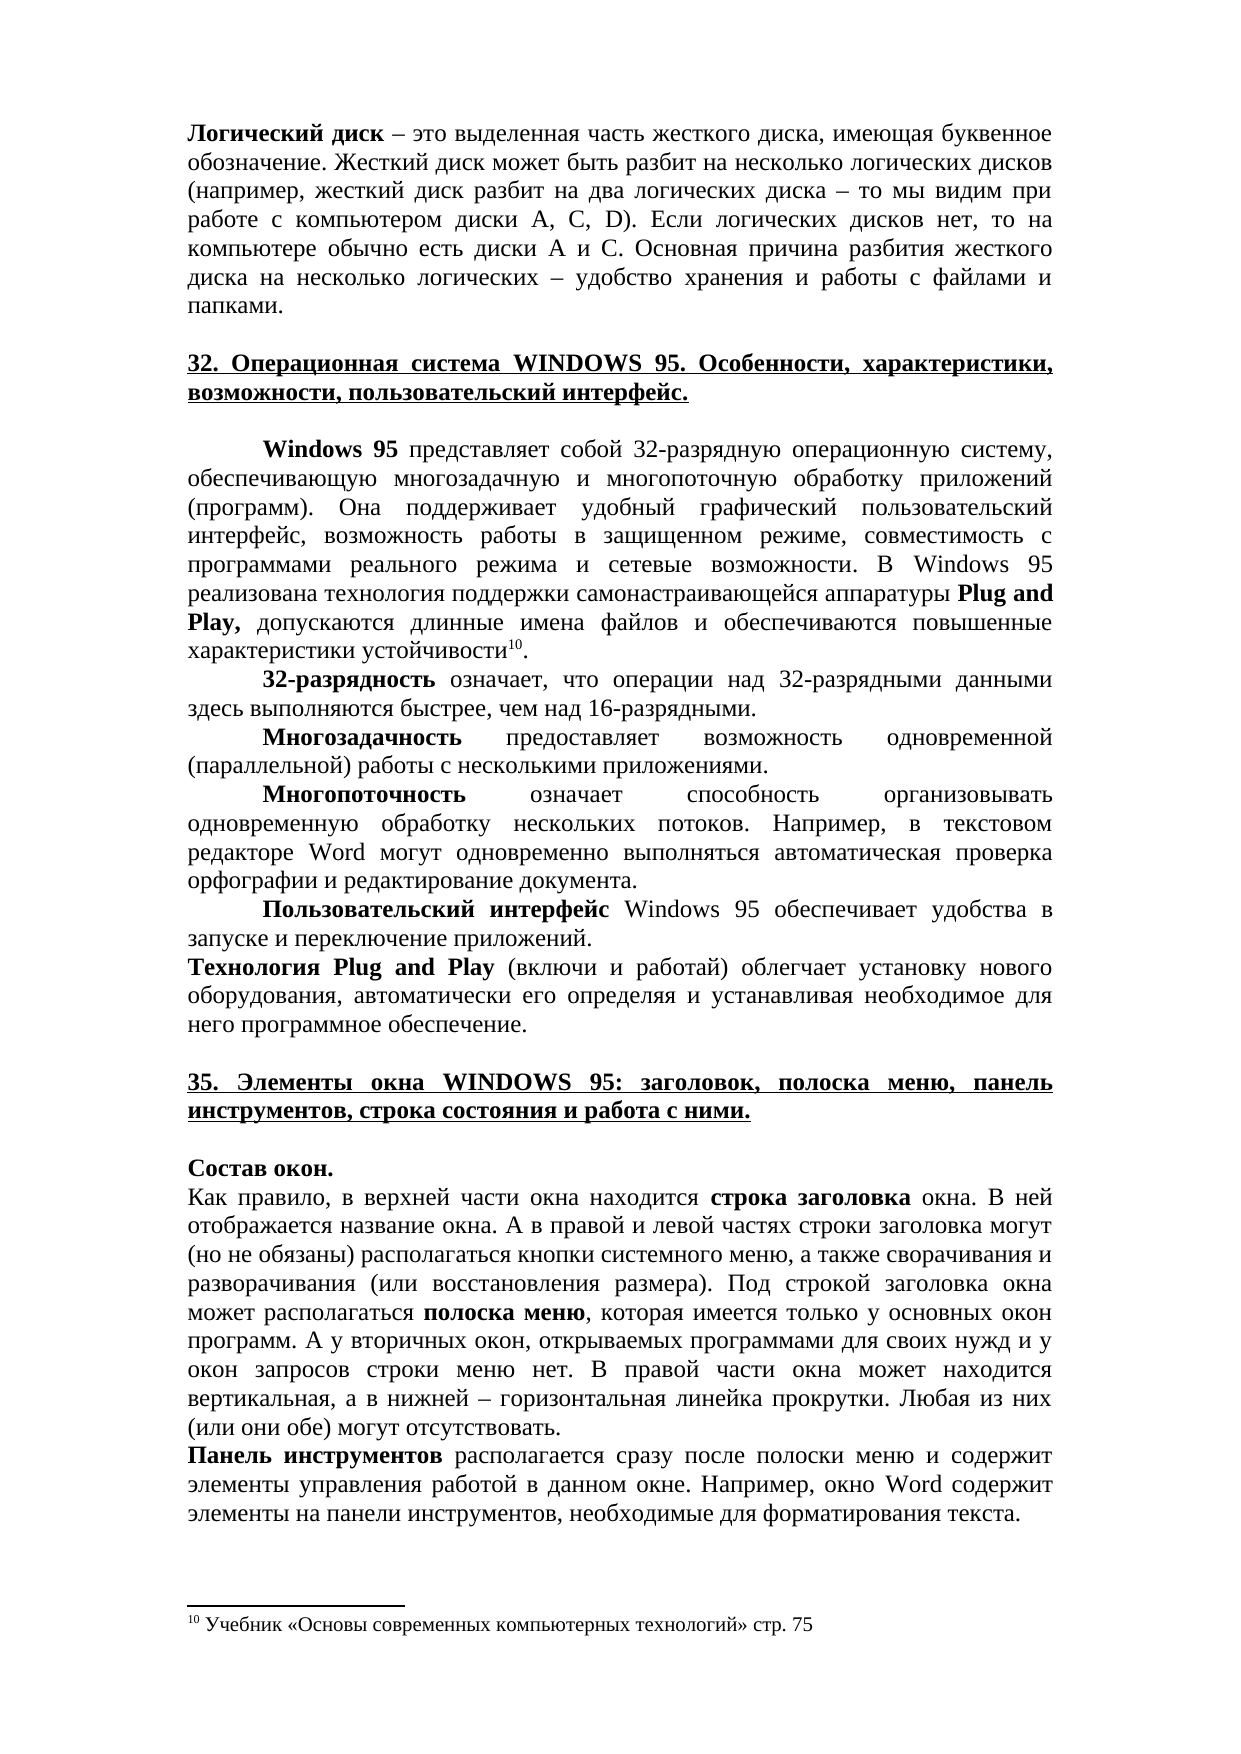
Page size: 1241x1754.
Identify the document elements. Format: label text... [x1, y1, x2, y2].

text Windows 95 представляет собой 32-разрядную операционную систему, обеспечивающую многозадачную и многопоточную обработку приложений (программ). Она поддерживает удобный графический пользовательский интерфейс, возможность работы в защищенном режиме, совместимость с программами реального режима и сетевые возможности. В Windows 95 реализована технология поддержки самонастраивающейся аппаратуры Plug and Play, допускаются длинные имена файлов и обеспечиваются повышенные характеристики устойчивости. [187, 434, 1053, 664]
text Как правило, в верхней части окна находится строка заголовка окна. В ней отображается название окна. А в правой и левой частях строки заголовка могут (но не обязаны) располагаться кнопки системного меню, а также сворачивания и разворачивания (или восстановления размера). Под строкой заголовка окна может располагаться полоска меню, которая имеется только у основных окон программ. А у вторичных окон, открываемых программами для своих нужд и у окон запросов строки меню нет. В правой части окна может находится вертикальная, а в нижней – горизонтальная линейка прокрутки. Любая из них (или они обе) могут отсутствовать. [187, 1182, 1053, 1441]
text Панель инструментов располагается сразу после полоски меню и содержит элементы управления работой в данном окне. Например, окно Word содержит элементы на панели инструментов, необходимые для форматирования текста. [187, 1441, 1053, 1527]
text Многопоточность означает способность организовывать одновременную обработку нескольких потоков. Например, в текстовом редакторе Word могут одновременно выполняться автоматическая проверка орфографии и редактирование документа. [187, 779, 1053, 894]
text Состав окон. [187, 1153, 1053, 1182]
text 32. Операционная система WINDOWS 95. Особенности, характеристики, возможности, пользовательский интерфейс. [187, 348, 1053, 373]
text 35. Элементы окна WINDOWS 95: заголовок, полоска меню, панель инструментов, строка состояния и работа с ними. [187, 1093, 1053, 1124]
text Логический диск – это выделенная часть жесткого диска, имеющая буквенное обозначение. Жесткий диск может быть разбит на несколько логических дисков (например, жесткий диск разбит на два логических диска – то мы видим при работе с компьютером диски А, С, D). Если логических дисков нет, то на компьютере обычно есть диски A и С. Основная причина разбития жесткого диска на несколько логических – удобство хранения и работы с файлами и папками. [187, 118, 1053, 319]
text 32-разрядность означает, что операции над 32-разрядными данными здесь выполняются быстрее, чем над 16-разрядными. [187, 664, 1053, 722]
text Пользовательский интерфейс Windows 95 обеспечивает удобства в запуске и переключение приложений. [187, 894, 1053, 952]
text Технология Plug and Play (включи и работай) облегчает установку нового оборудования, автоматически его определяя и устанавливая необходимое для него программное обеспечение. [187, 952, 1053, 1038]
text 32. Операционная система WINDOWS 95. Особенности, характеристики, возможности, пользовательский интерфейс. [187, 374, 1053, 406]
text 35. Элементы окна WINDOWS 95: заголовок, полоска меню, панель инструментов, строка состояния и работа с ними. [187, 1067, 1053, 1092]
text Многозадачность предоставляет возможность одновременной (параллельной) работы с несколькими приложениями. [187, 722, 1053, 779]
